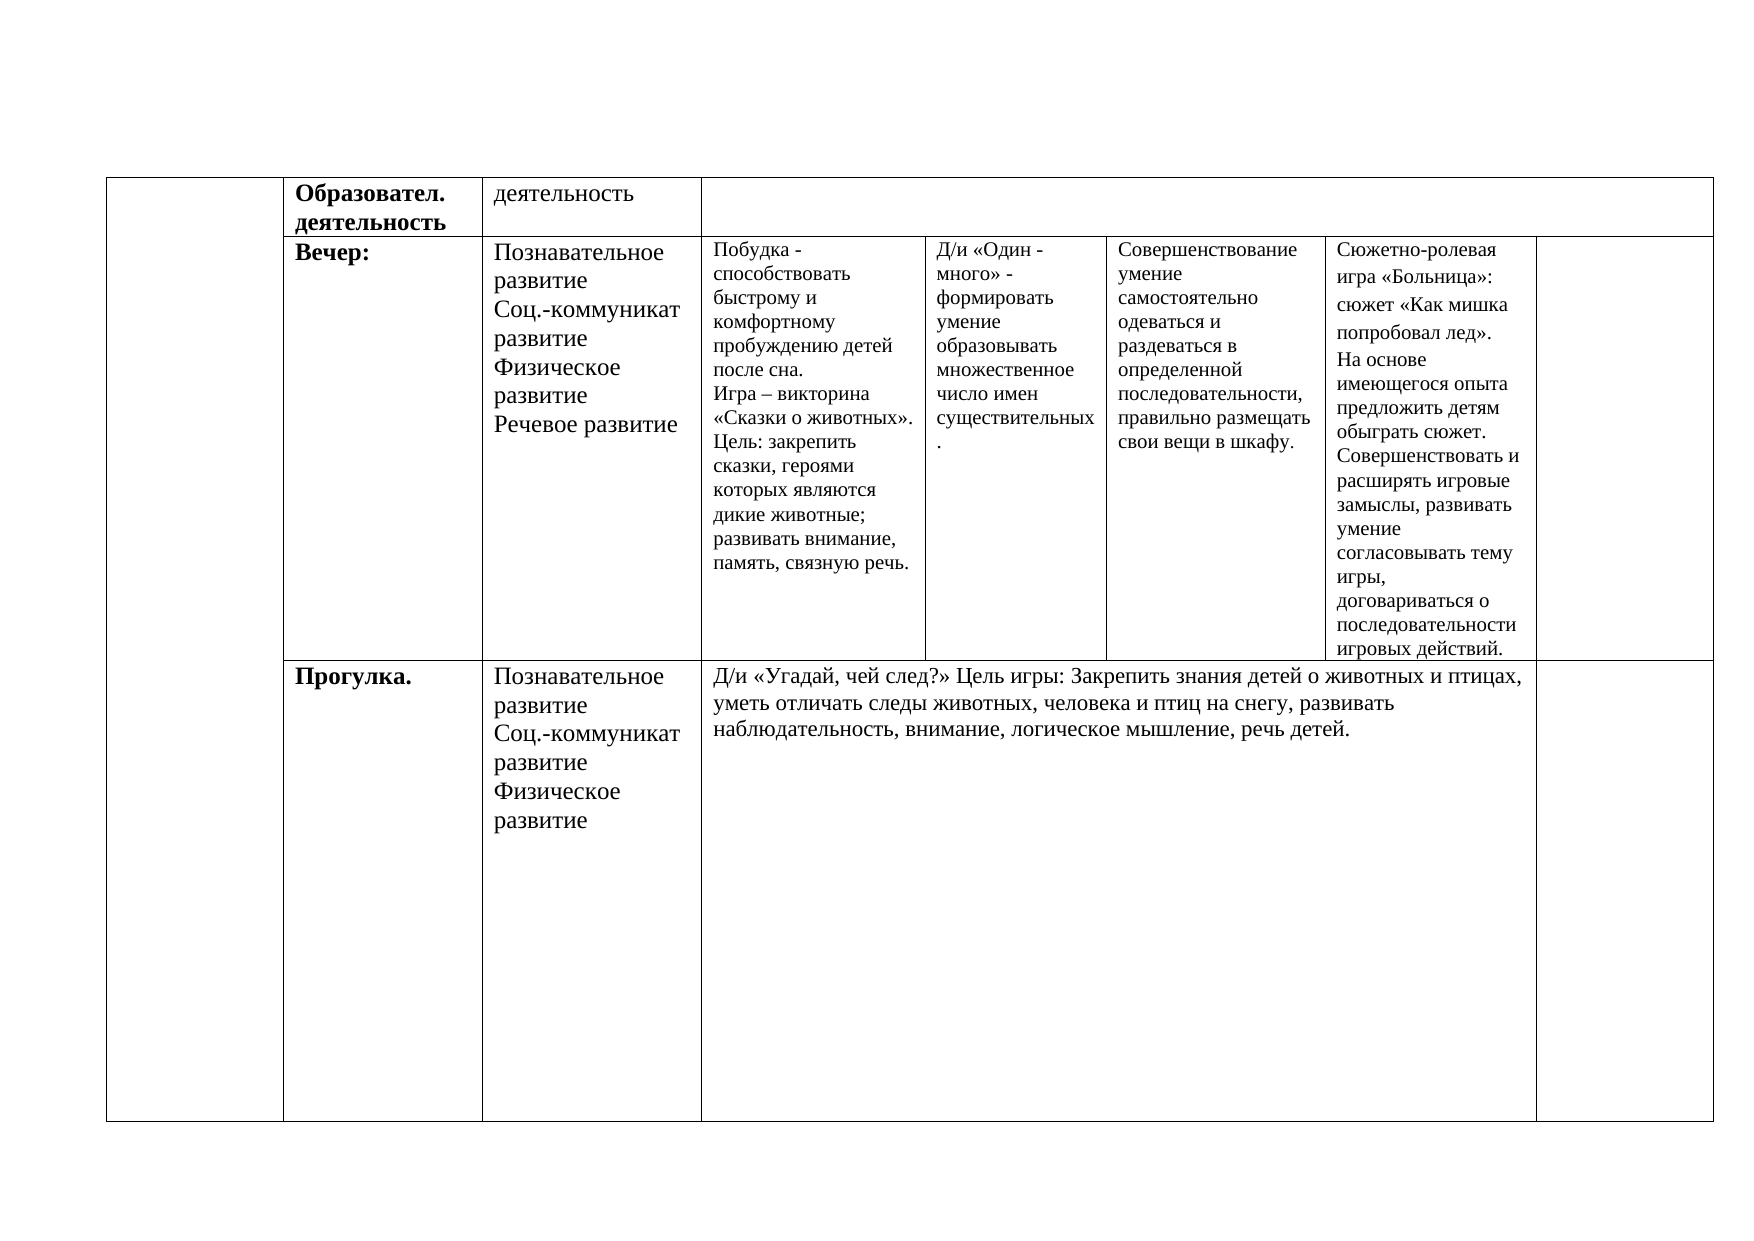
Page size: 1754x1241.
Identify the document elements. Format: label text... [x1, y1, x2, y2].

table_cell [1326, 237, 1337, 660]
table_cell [483, 178, 701, 236]
table_cell [1537, 661, 1713, 1121]
table_cell [1537, 237, 1713, 660]
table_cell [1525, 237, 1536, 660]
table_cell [702, 178, 1713, 236]
table_cell Познавательное развитие Соц.-коммуникат развитие Физическое развитие Речевое развитие [483, 237, 701, 660]
table_cell Вечер: [284, 237, 482, 660]
table_cell Познавательное развитие Соц.-коммуникат развитие Физическое развитие [483, 661, 701, 1121]
table_cell Побудка - способствовать быстрому и комфортному пробуждению детей после сна. Игра – викторина «Сказки о животных». Цель: закрепить сказки, героями которых являются дикие животные; развивать внимание, память, связную речь. [702, 237, 925, 660]
table_cell Д/и «Один - много» - формировать умение образовывать множественное число имен существительных. [926, 237, 1106, 660]
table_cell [284, 178, 482, 236]
table_cell Совершенствование умение самостоятельно одеваться и раздеваться в определенной последовательности, правильно размещать свои вещи в шкафу. [1107, 237, 1325, 660]
table_cell Прогулка. [284, 661, 482, 1121]
table_cell Д/и «Угадай, чей след?» Цель игры: Закрепить знания детей о животных и птицах, уметь отличать следы животных, человека и птиц на снегу, развивать наблюдательность, внимание, логическое мышление, речь детей. [702, 661, 1536, 1121]
